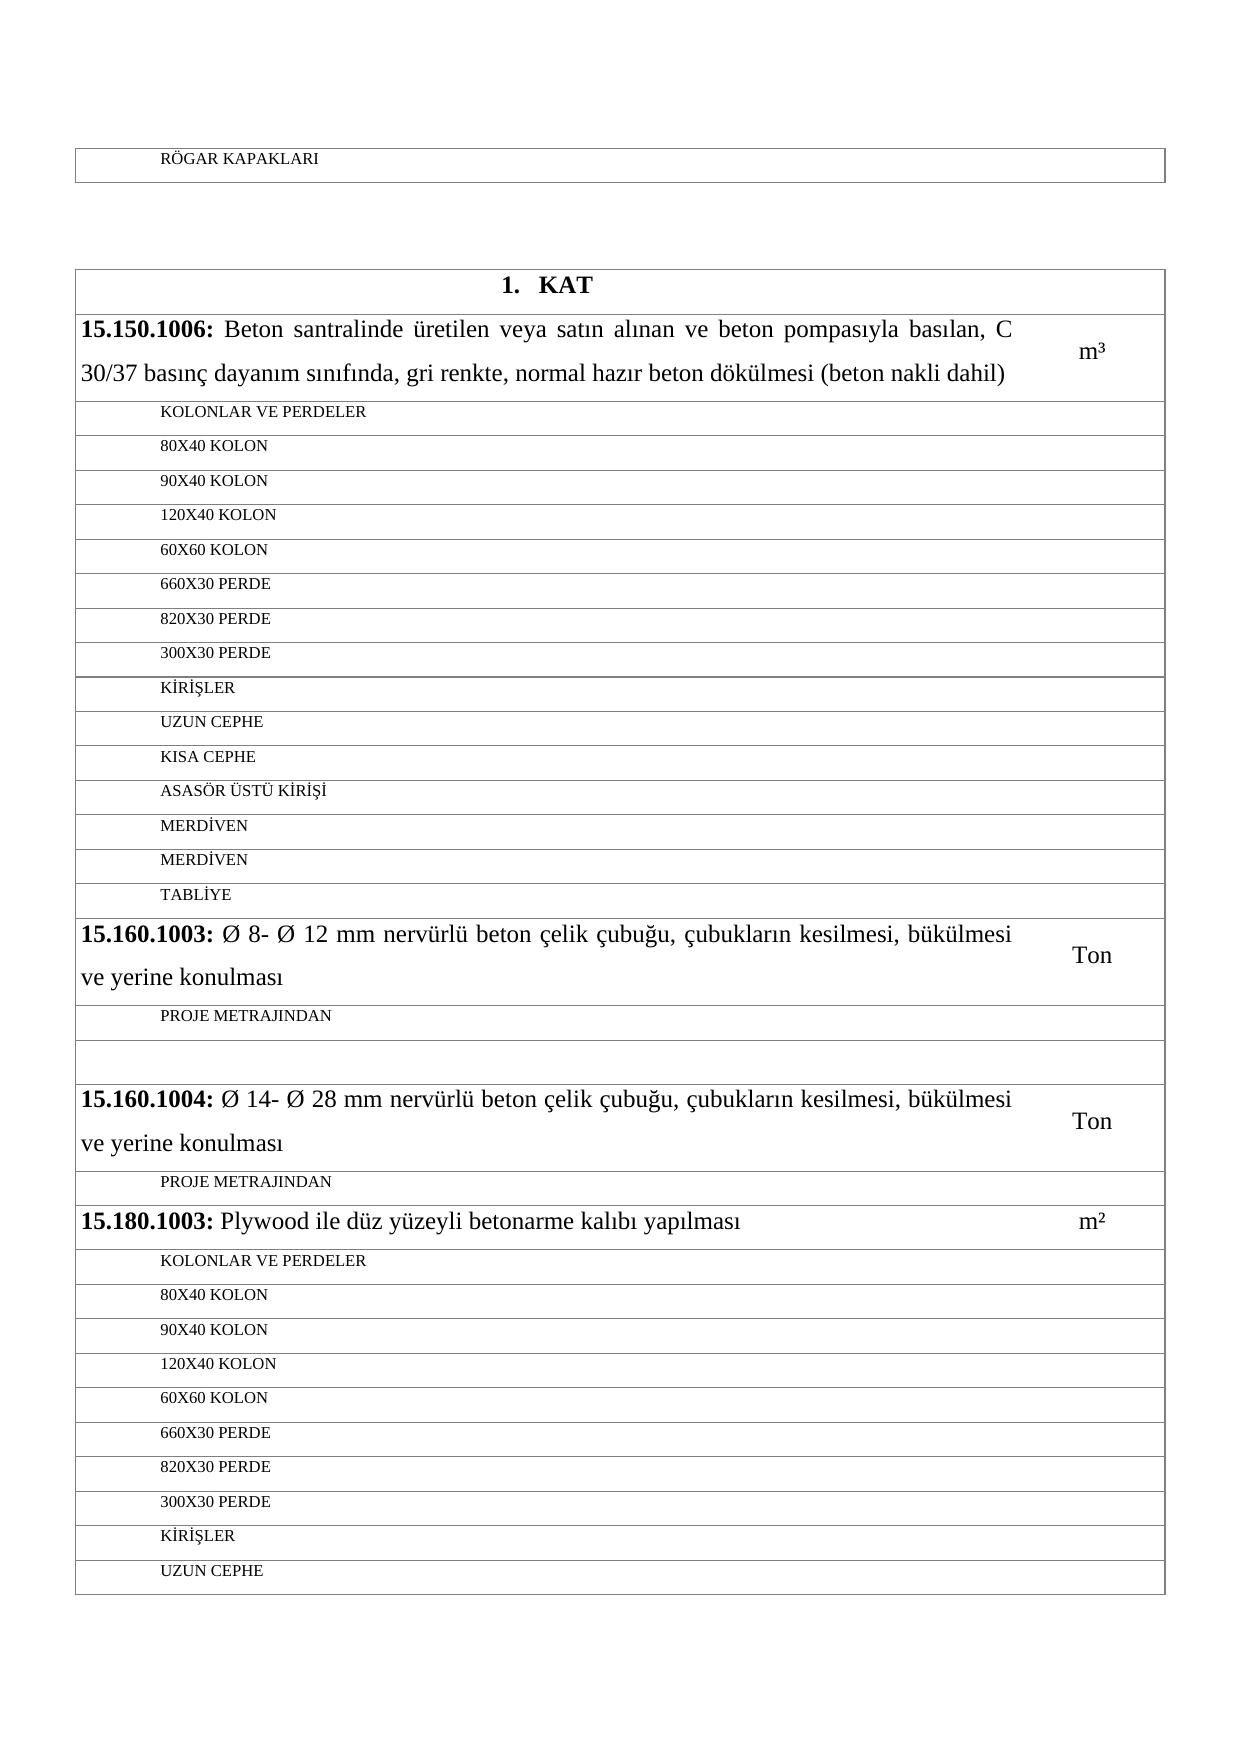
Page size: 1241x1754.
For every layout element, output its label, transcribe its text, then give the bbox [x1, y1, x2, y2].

table_cell 15.180.1003: Plywood ile düz yüzeyli betonarme kalıbı yapılması [76, 1206, 1019, 1249]
table_cell [1019, 1388, 1164, 1422]
table_cell [1019, 471, 1164, 504]
table_cell [1019, 1285, 1164, 1318]
table_header KAT [76, 270, 1019, 313]
table_cell [76, 1041, 1019, 1083]
table_cell PROJE METRAJINDAN [76, 1172, 1019, 1205]
table_cell 300X30 PERDE [76, 1492, 1019, 1525]
table_cell [1019, 1041, 1164, 1083]
table_cell [1019, 850, 1164, 883]
table_cell 90X40 KOLON [76, 1319, 1019, 1353]
table_cell 15.160.1003: Ø 8- Ø 12 mm nervürlü beton çelik çubuğu, çubukların kesilmesi, bükülmesi ve yerine konulması [76, 919, 1019, 1005]
table_cell [1019, 815, 1164, 849]
table_cell [1019, 1457, 1164, 1491]
table_cell 660X30 PERDE [76, 574, 1019, 607]
table_cell 60X60 KOLON [76, 540, 1019, 573]
table_cell [1019, 1423, 1164, 1456]
table_cell [1019, 1006, 1164, 1039]
table_cell m³ [1019, 315, 1164, 401]
table_cell [1019, 746, 1164, 780]
table_cell 660X30 PERDE [76, 1423, 1019, 1456]
table_cell UZUN CEPHE [76, 712, 1019, 745]
table_cell 120X40 KOLON [76, 505, 1019, 538]
table_cell KISA CEPHE [76, 746, 1019, 780]
table_cell MERDİVEN [76, 815, 1019, 849]
table_cell 120X40 KOLON [76, 1354, 1019, 1387]
table_cell 80X40 KOLON [76, 436, 1019, 469]
table_cell KİRİŞLER [76, 1526, 1019, 1559]
table_cell [1019, 540, 1164, 573]
table_cell [1019, 1561, 1164, 1594]
table_cell RÖGAR KAPAKLARI [76, 149, 1019, 182]
table_cell MERDİVEN [76, 850, 1019, 883]
table_cell [1019, 436, 1164, 469]
table_cell [1019, 609, 1164, 642]
table_cell [1019, 402, 1164, 435]
table_cell 300X30 PERDE [76, 643, 1019, 676]
table_cell KOLONLAR VE PERDELER [76, 1250, 1019, 1284]
table_cell [1019, 884, 1164, 918]
table_header [1019, 270, 1164, 313]
table_cell [1019, 149, 1164, 182]
table_cell KİRİŞLER [76, 678, 1019, 711]
table_cell [1019, 1492, 1164, 1525]
table_cell [1019, 1354, 1164, 1387]
table_cell m² [1019, 1206, 1164, 1249]
table_cell [1019, 643, 1164, 676]
table_cell 60X60 KOLON [76, 1388, 1019, 1422]
table_cell 15.150.1006: Beton santralinde üretilen veya satın alınan ve beton pompasıyla basılan, C 30/37 basınç dayanım sınıfında, gri renkte, normal hazır beton dökülmesi (beton nakli dahil) [76, 315, 1019, 401]
table_cell [1019, 1526, 1164, 1559]
table_cell 90X40 KOLON [76, 471, 1019, 504]
table_cell UZUN CEPHE [76, 1561, 1019, 1594]
table_cell PROJE METRAJINDAN [76, 1006, 1019, 1039]
table_cell ASASÖR ÜSTÜ KİRİŞİ [76, 781, 1019, 814]
table_cell 820X30 PERDE [76, 1457, 1019, 1491]
table_cell Ton [1019, 919, 1164, 1005]
table_cell [1019, 678, 1164, 711]
table_cell TABLİYE [76, 884, 1019, 918]
table_cell [1019, 781, 1164, 814]
table_cell [1019, 712, 1164, 745]
table_cell 820X30 PERDE [76, 609, 1019, 642]
table_cell [1019, 505, 1164, 538]
table_cell [1019, 1319, 1164, 1353]
table_cell KOLONLAR VE PERDELER [76, 402, 1019, 435]
table_cell [1019, 574, 1164, 607]
table_cell 15.160.1004: Ø 14- Ø 28 mm nervürlü beton çelik çubuğu, çubukların kesilmesi, bükülmesi ve yerine konulması [76, 1085, 1019, 1171]
table_cell 80X40 KOLON [76, 1285, 1019, 1318]
table_cell Ton [1019, 1085, 1164, 1171]
table_cell [1019, 1172, 1164, 1205]
table_cell [1019, 1250, 1164, 1284]
